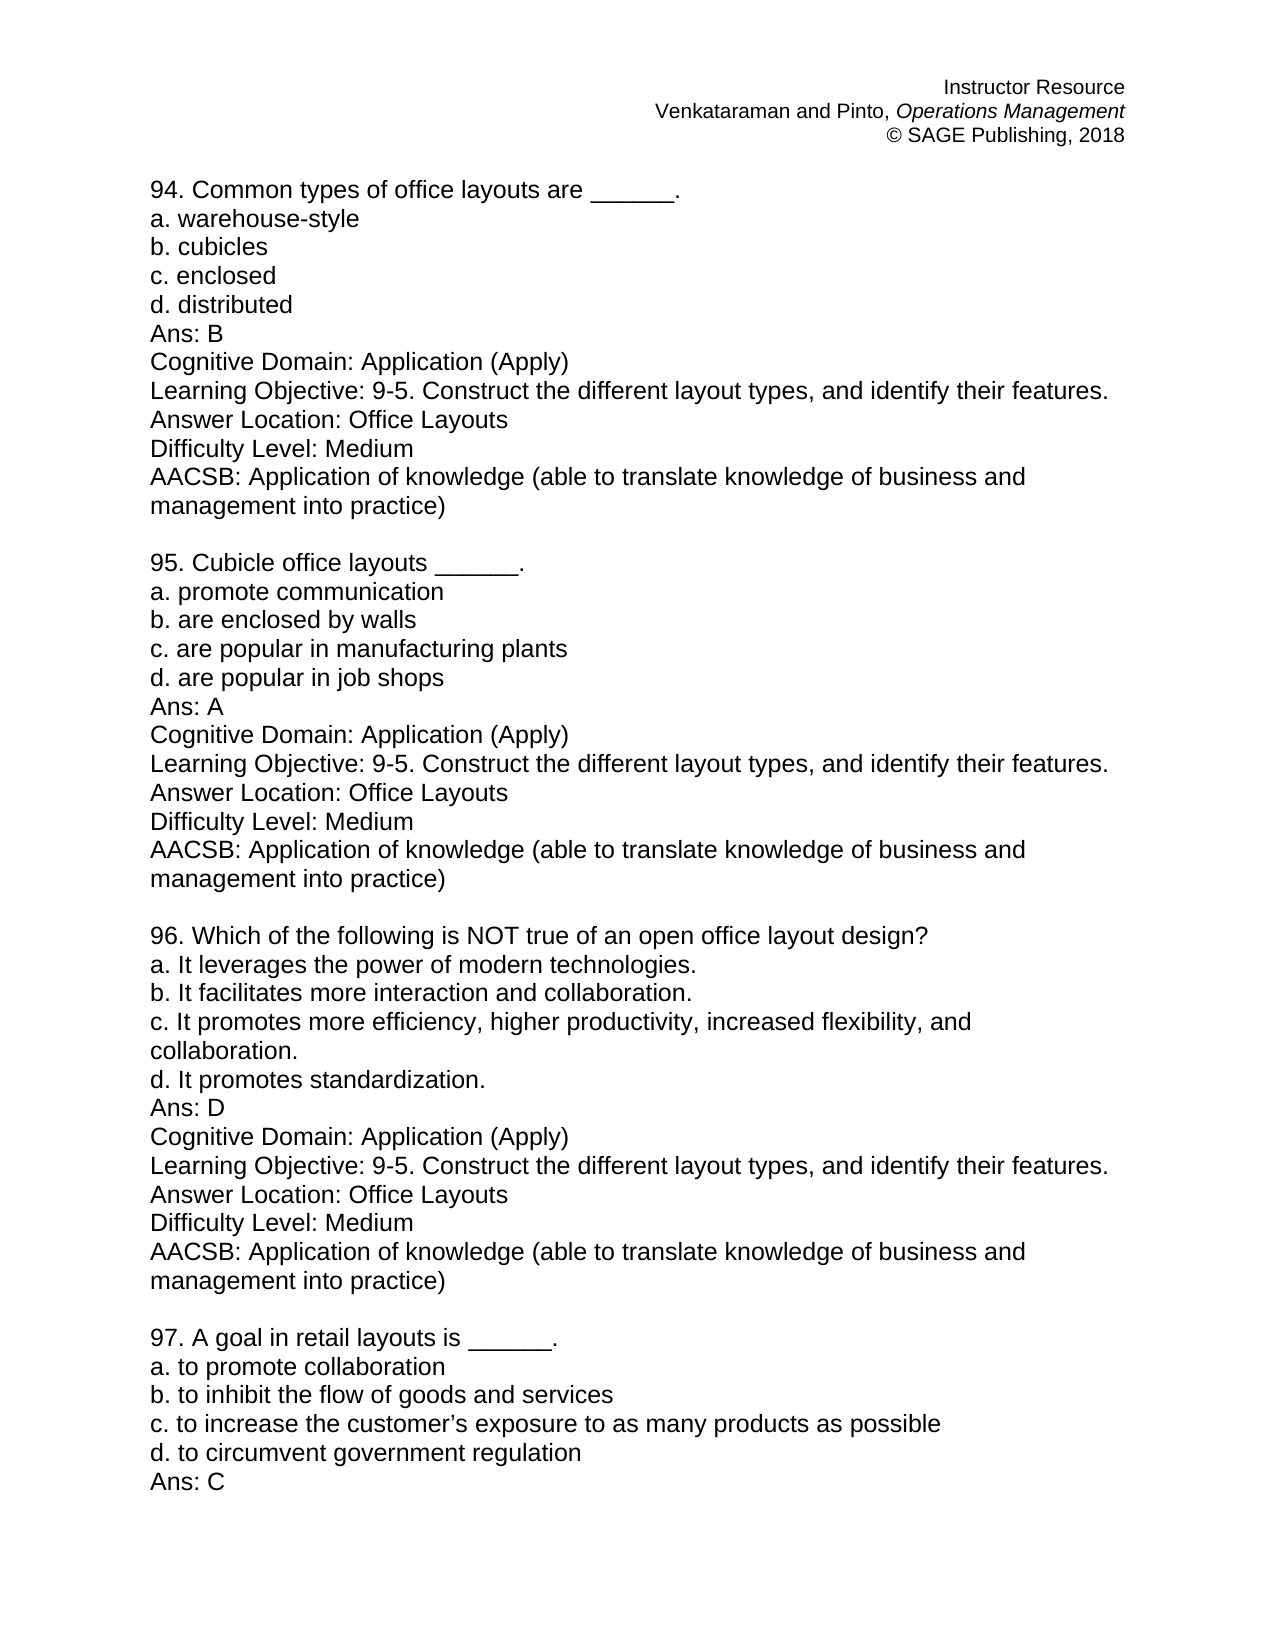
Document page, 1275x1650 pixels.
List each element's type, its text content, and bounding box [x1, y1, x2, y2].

text c. are popular in manufacturing plants [150, 634, 1125, 663]
text Cognitive Domain: Application (Apply) [150, 720, 1125, 749]
text d. distributed [150, 290, 1125, 319]
text Learning Objective: 9-5. Construct the different layout types, and identify their features. [150, 749, 1125, 778]
text Ans: B [150, 319, 1125, 347]
text AACSB: Application of knowledge (able to translate knowledge of business and management into practice) [150, 1237, 1125, 1295]
text d. to circumvent government regulation [150, 1438, 1125, 1466]
text 95. Cubicle office layouts ______. [150, 548, 1125, 577]
text Ans: A [150, 692, 1125, 720]
text AACSB: Application of knowledge (able to translate knowledge of business and management into practice) [150, 835, 1125, 893]
text Ans: D [150, 1093, 1125, 1122]
text Difficulty Level: Medium [150, 434, 1125, 462]
text Difficulty Level: Medium [150, 807, 1125, 835]
text AACSB: Application of knowledge (able to translate knowledge of business and management into practice) [150, 462, 1125, 520]
text Answer Location: Office Layouts [150, 405, 1125, 434]
text a. promote communication [150, 577, 1125, 605]
text 96. Which of the following is NOT true of an open office layout design? [150, 921, 1125, 950]
text Ans: C [150, 1466, 1125, 1495]
text 94. Common types of office layouts are ______. [150, 175, 1125, 204]
text a. It leverages the power of modern technologies. [150, 950, 1125, 978]
text b. cubicles [150, 232, 1125, 261]
text a. warehouse-style [150, 204, 1125, 232]
text b. to inhibit the flow of goods and services [150, 1380, 1125, 1409]
text c. It promotes more efficiency, higher productivity, increased flexibility, and collaboration. [150, 1007, 1125, 1065]
text Cognitive Domain: Application (Apply) [150, 347, 1125, 376]
text a. to promote collaboration [150, 1351, 1125, 1380]
text c. to increase the customer’s exposure to as many products as possible [150, 1409, 1125, 1438]
text c. enclosed [150, 261, 1125, 290]
text b. are enclosed by walls [150, 605, 1125, 634]
text d. are popular in job shops [150, 663, 1125, 692]
text 97. A goal in retail layouts is ______. [150, 1323, 1125, 1351]
text Difficulty Level: Medium [150, 1208, 1125, 1237]
text Cognitive Domain: Application (Apply) [150, 1122, 1125, 1151]
text Answer Location: Office Layouts [150, 1180, 1125, 1208]
text b. It facilitates more interaction and collaboration. [150, 978, 1125, 1007]
text d. It promotes standardization. [150, 1065, 1125, 1093]
text Answer Location: Office Layouts [150, 778, 1125, 807]
text Learning Objective: 9-5. Construct the different layout types, and identify their features. [150, 1151, 1125, 1180]
text Learning Objective: 9-5. Construct the different layout types, and identify their features. [150, 376, 1125, 405]
